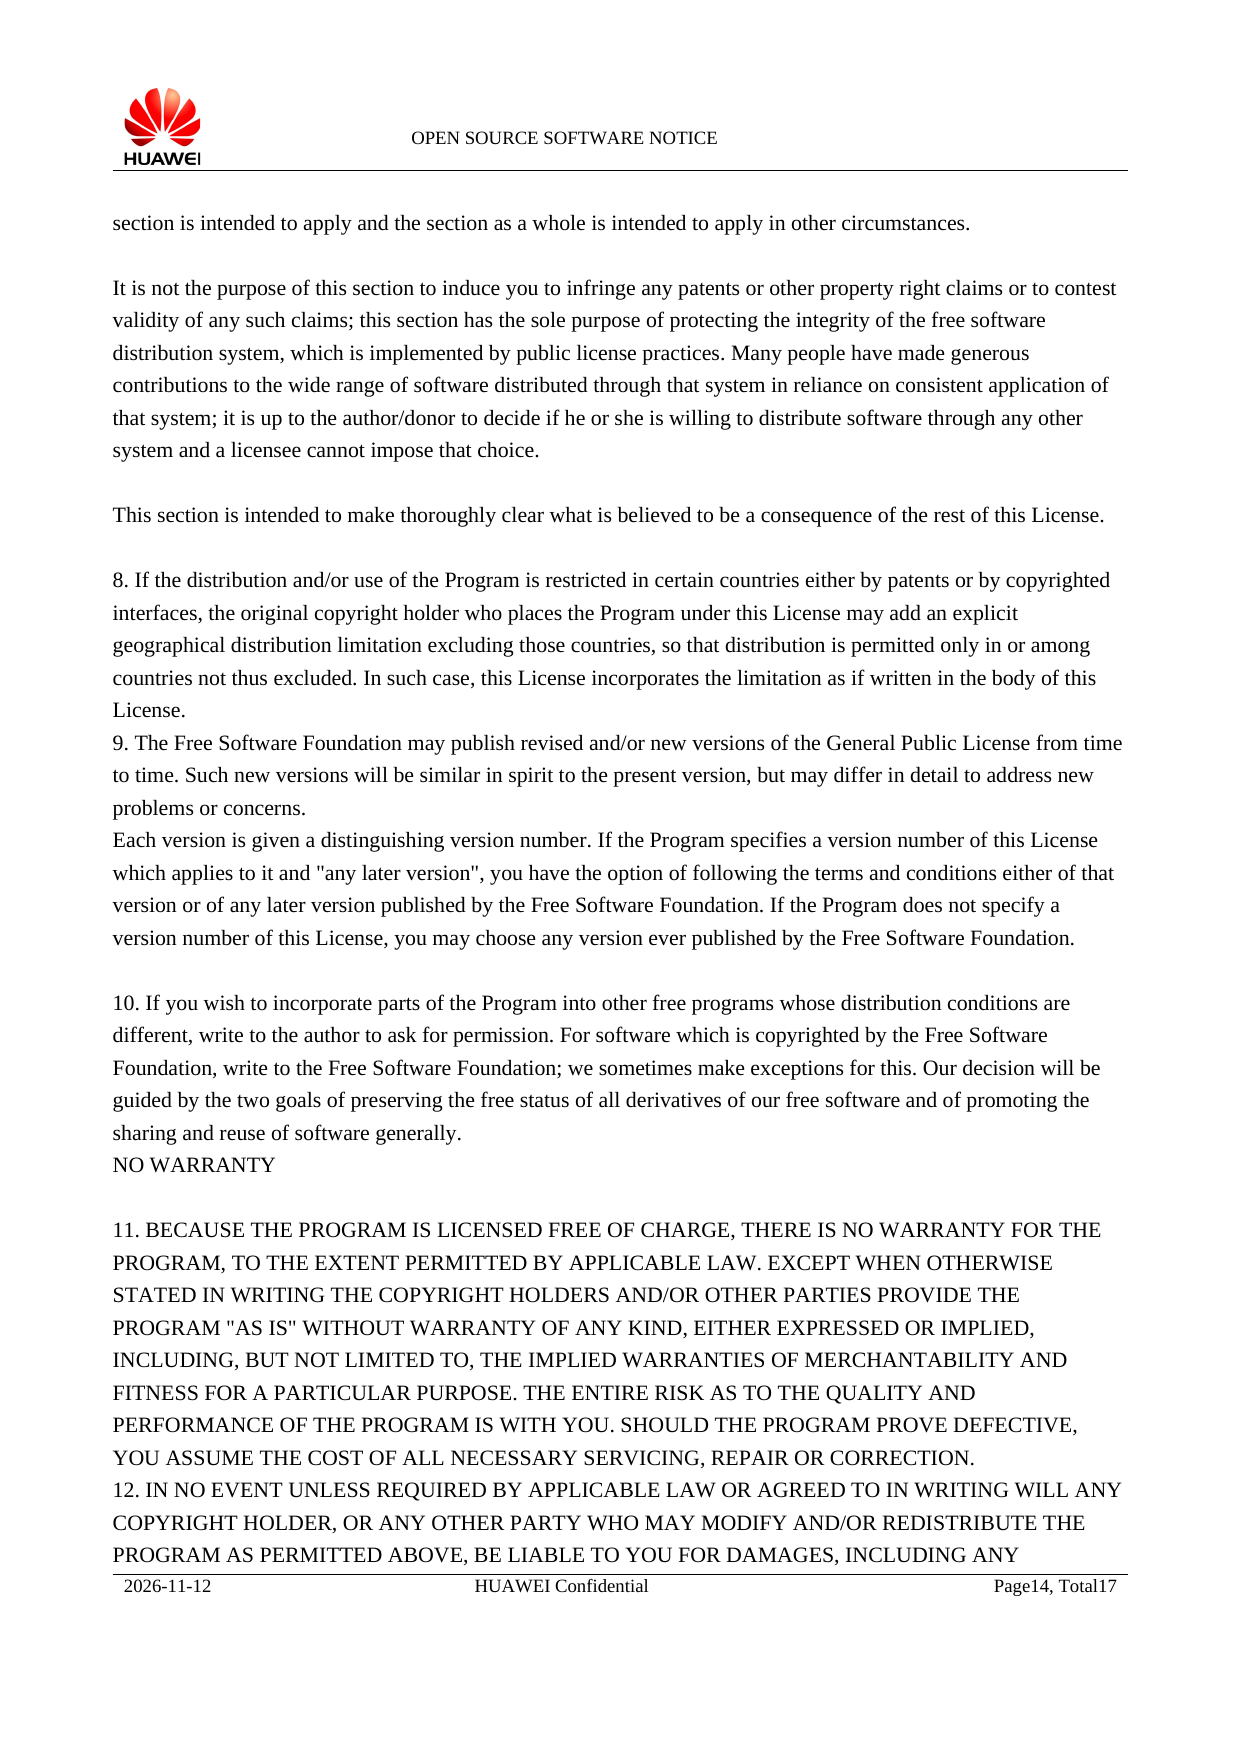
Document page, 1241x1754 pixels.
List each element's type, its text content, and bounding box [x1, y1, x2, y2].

picture [124, 88, 201, 165]
